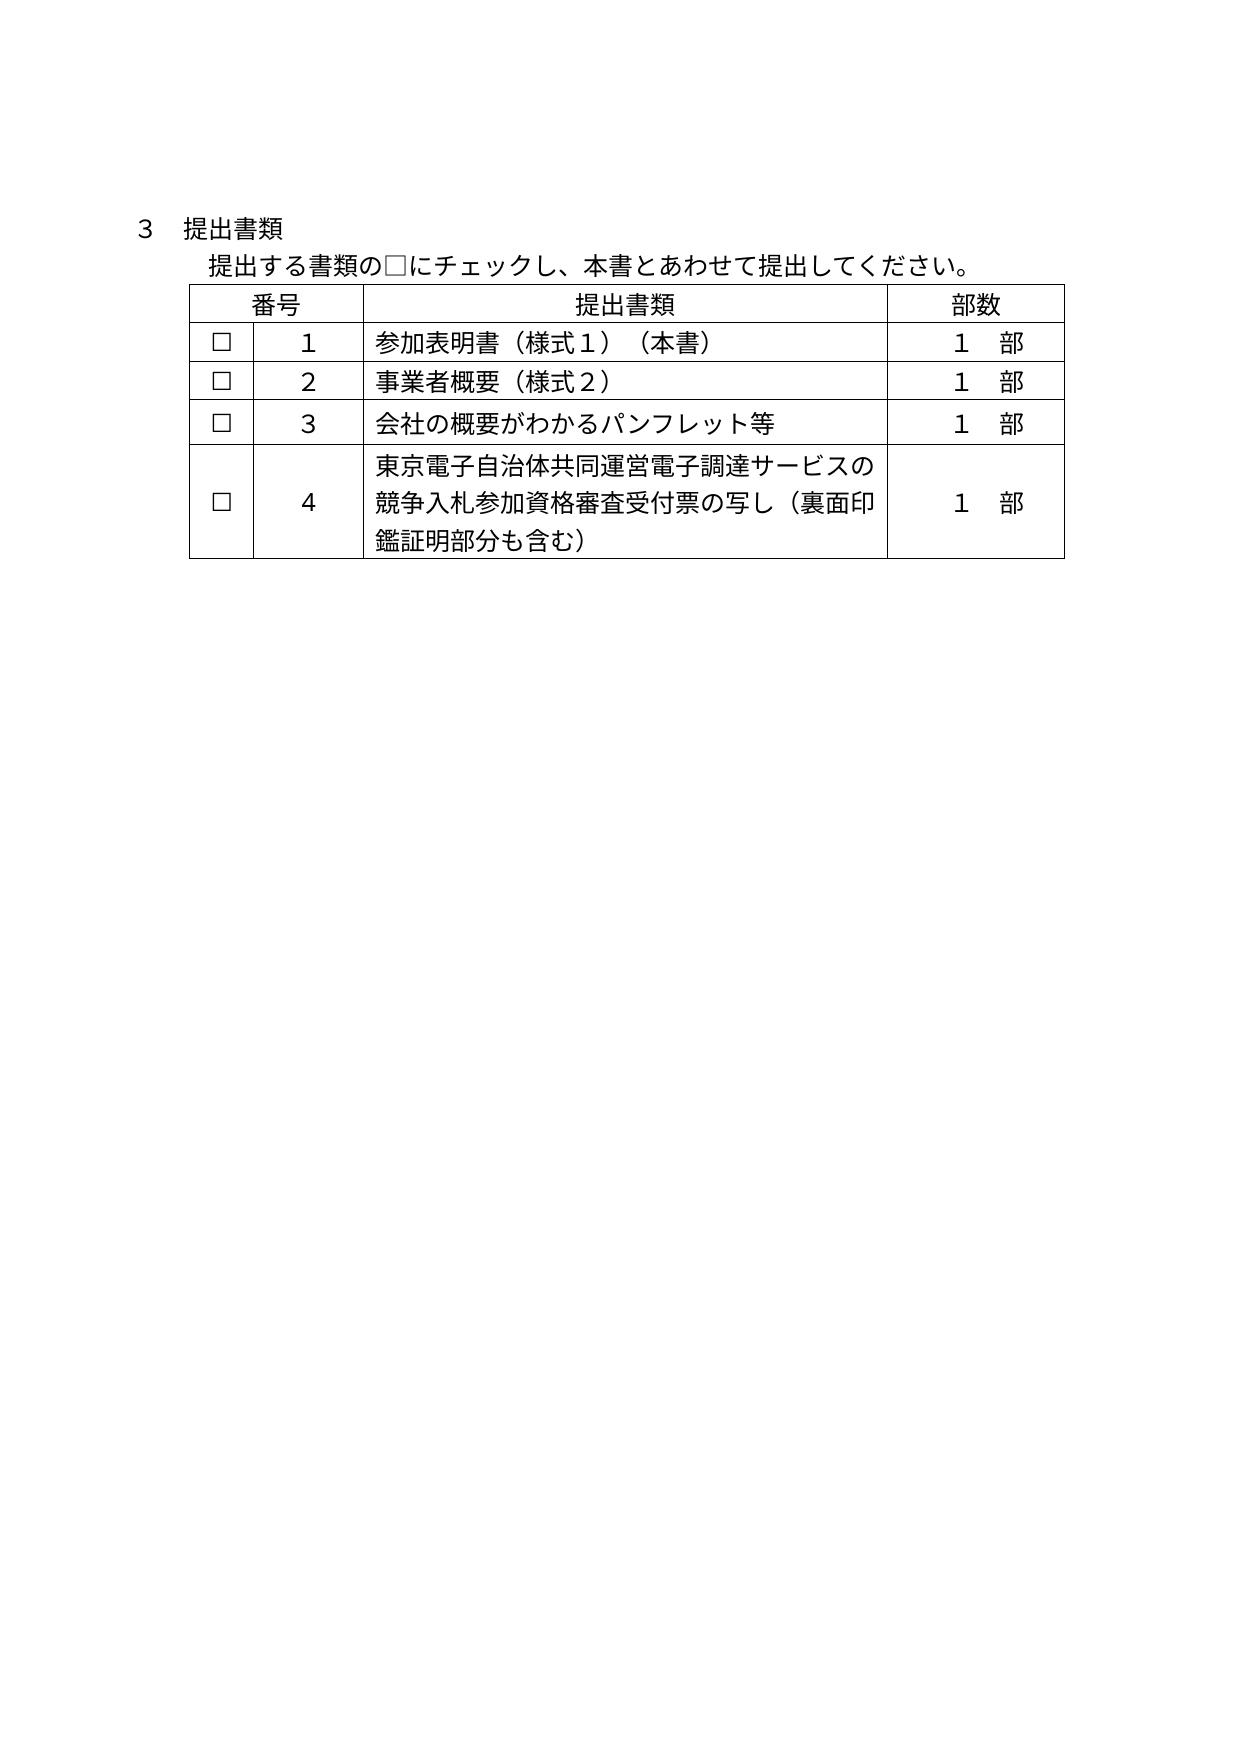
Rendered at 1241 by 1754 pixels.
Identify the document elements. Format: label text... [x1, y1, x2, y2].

table_cell ３ [254, 400, 363, 444]
table_header 提出書類 [364, 285, 887, 322]
text ３ 提出書類 [133, 209, 1078, 246]
table_cell 会社の概要がわかるパンフレット等 [364, 400, 887, 444]
table_header 番号 [190, 285, 363, 322]
table_cell 東京電子自治体共同運営電子調達サービスの競争入札参加資格審査受付票の写し（裏面印鑑証明部分も含む） [364, 445, 887, 558]
table_cell １ [254, 323, 363, 361]
table_cell [190, 445, 253, 558]
table_cell ２ [254, 362, 363, 399]
table_header 部数 [888, 285, 1064, 322]
table_cell １ 部 [888, 400, 1064, 444]
table_cell １ 部 [888, 323, 1064, 361]
table_cell 4 [254, 445, 363, 558]
text 提出する書類の□にチェックし、本書とあわせて提出してください。 [133, 246, 1078, 284]
table_cell １ 部 [888, 445, 1064, 558]
table_cell [190, 323, 253, 361]
table_cell [190, 362, 253, 399]
table_cell １ 部 [888, 362, 1064, 399]
table_cell 参加表明書（様式１）（本書） [364, 323, 887, 361]
table_cell 事業者概要（様式２） [364, 362, 887, 399]
table_cell [190, 400, 253, 444]
